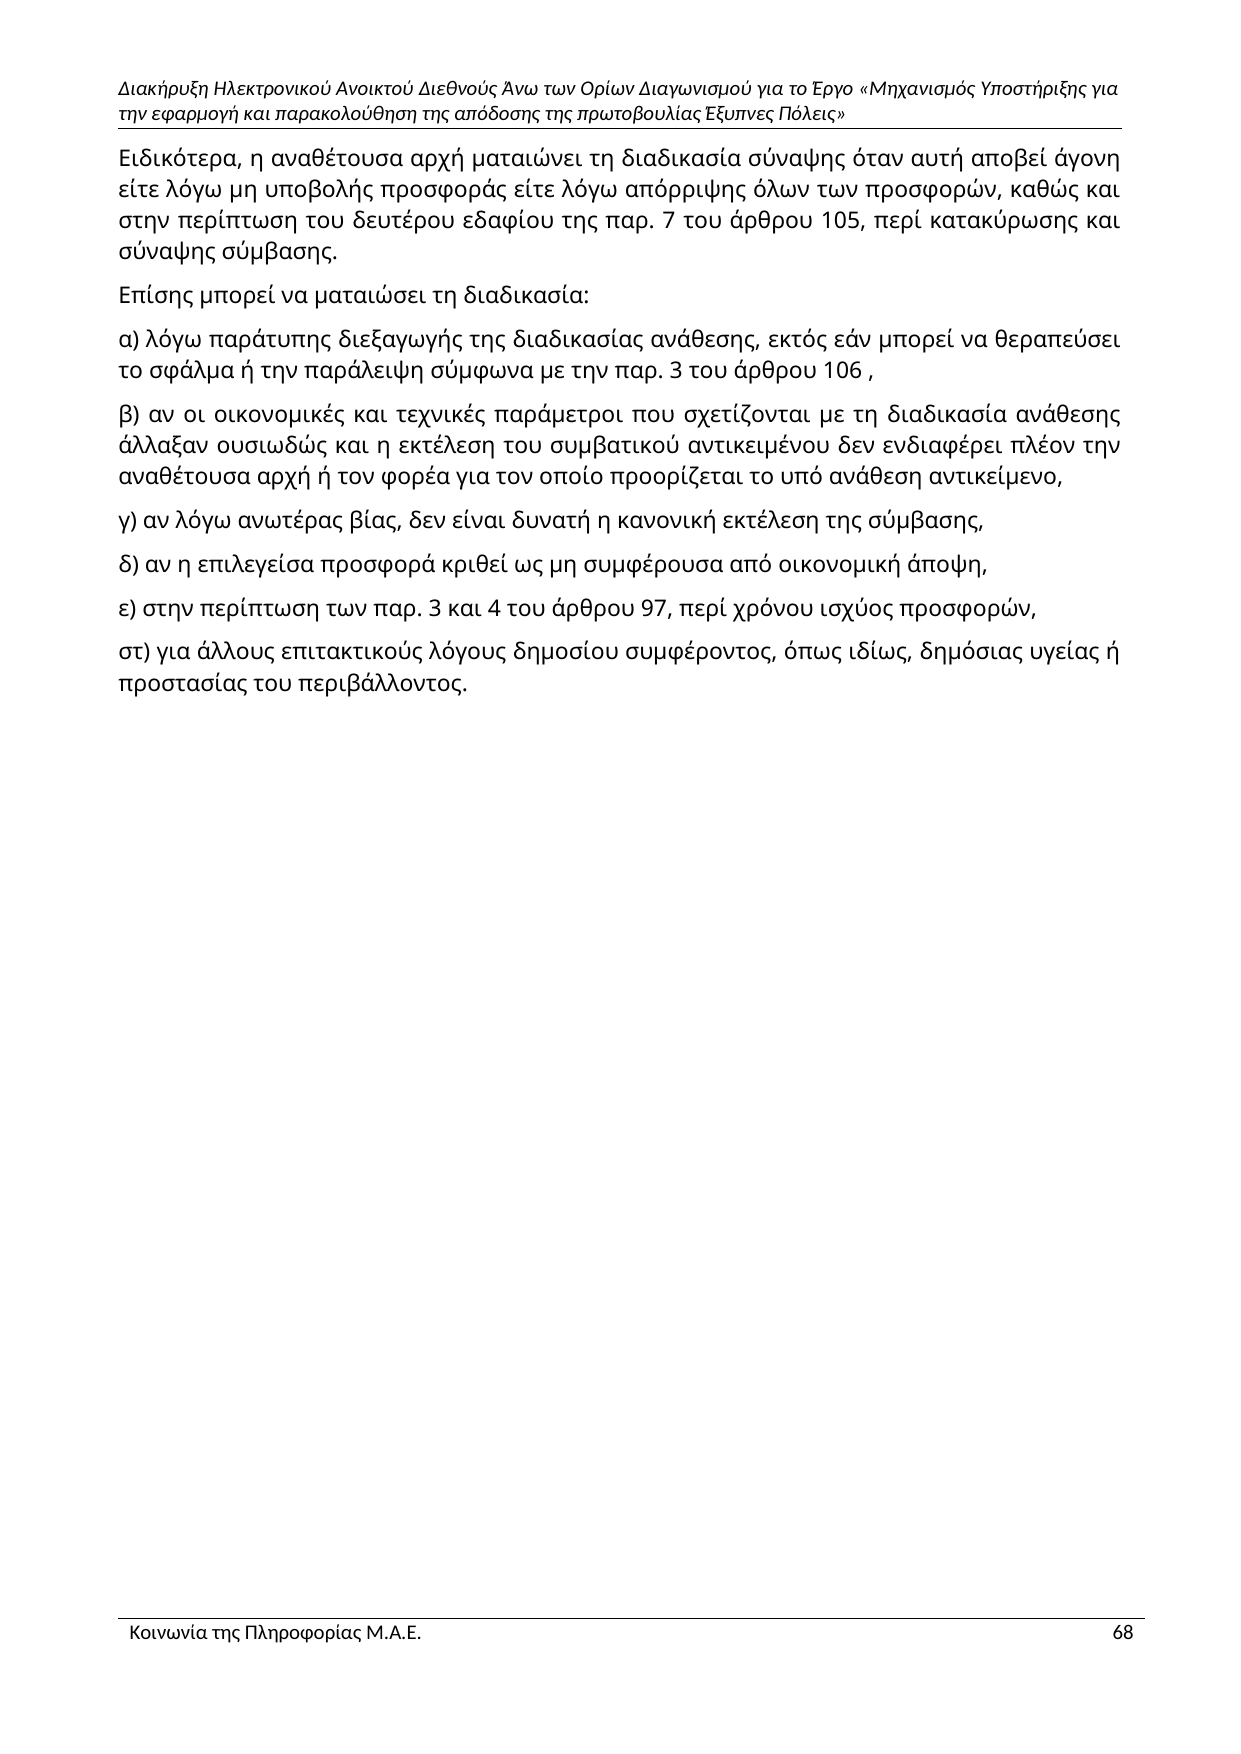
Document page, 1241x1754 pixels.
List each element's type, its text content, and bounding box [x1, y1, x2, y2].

text Ειδικότερα, η αναθέτουσα αρχή ματαιώνει τη διαδικασία σύναψης όταν αυτή αποβεί άγονη είτε λόγω μη υποβολής προσφοράς είτε λόγω απόρριψης όλων των προσφορών, καθώς και στην περίπτωση του δευτέρου εδαφίου της παρ. 7 του άρθρου 105, περί κατακύρωσης και σύναψης σύμβασης. [118, 141, 1122, 266]
text στ) για άλλους επιτακτικούς λόγους δημοσίου συμφέροντος, όπως ιδίως, δημόσιας υγείας ή προστασίας του περιβάλλοντος. [118, 635, 1122, 698]
text ε) στην περίπτωση των παρ. 3 και 4 του άρθρου 97, περί χρόνου ισχύος προσφορών, [118, 591, 1122, 623]
text Επίσης μπορεί να ματαιώσει τη διαδικασία: [118, 279, 1122, 310]
text γ) αν λόγω ανωτέρας βίας, δεν είναι δυνατή η κανονική εκτέλεση της σύμβασης, [118, 504, 1122, 535]
text β) αν οι οικονομικές και τεχνικές παράμετροι που σχετίζονται με τη διαδικασία ανάθεσης άλλαξαν ουσιωδώς και η εκτέλεση του συμβατικού αντικειμένου δεν ενδιαφέρει πλέον την αναθέτουσα αρχή ή τον φορέα για τον οποίο προορίζεται το υπό ανάθεση αντικείμενο, [118, 398, 1122, 491]
text δ) αν η επιλεγείσα προσφορά κριθεί ως μη συμφέρουσα από οικονομική άποψη, [118, 548, 1122, 579]
text α) λόγω παράτυπης διεξαγωγής της διαδικασίας ανάθεσης, εκτός εάν μπορεί να θεραπεύσει το σφάλμα ή την παράλειψη σύμφωνα με την παρ. 3 του άρθρου 106 , [118, 323, 1122, 385]
